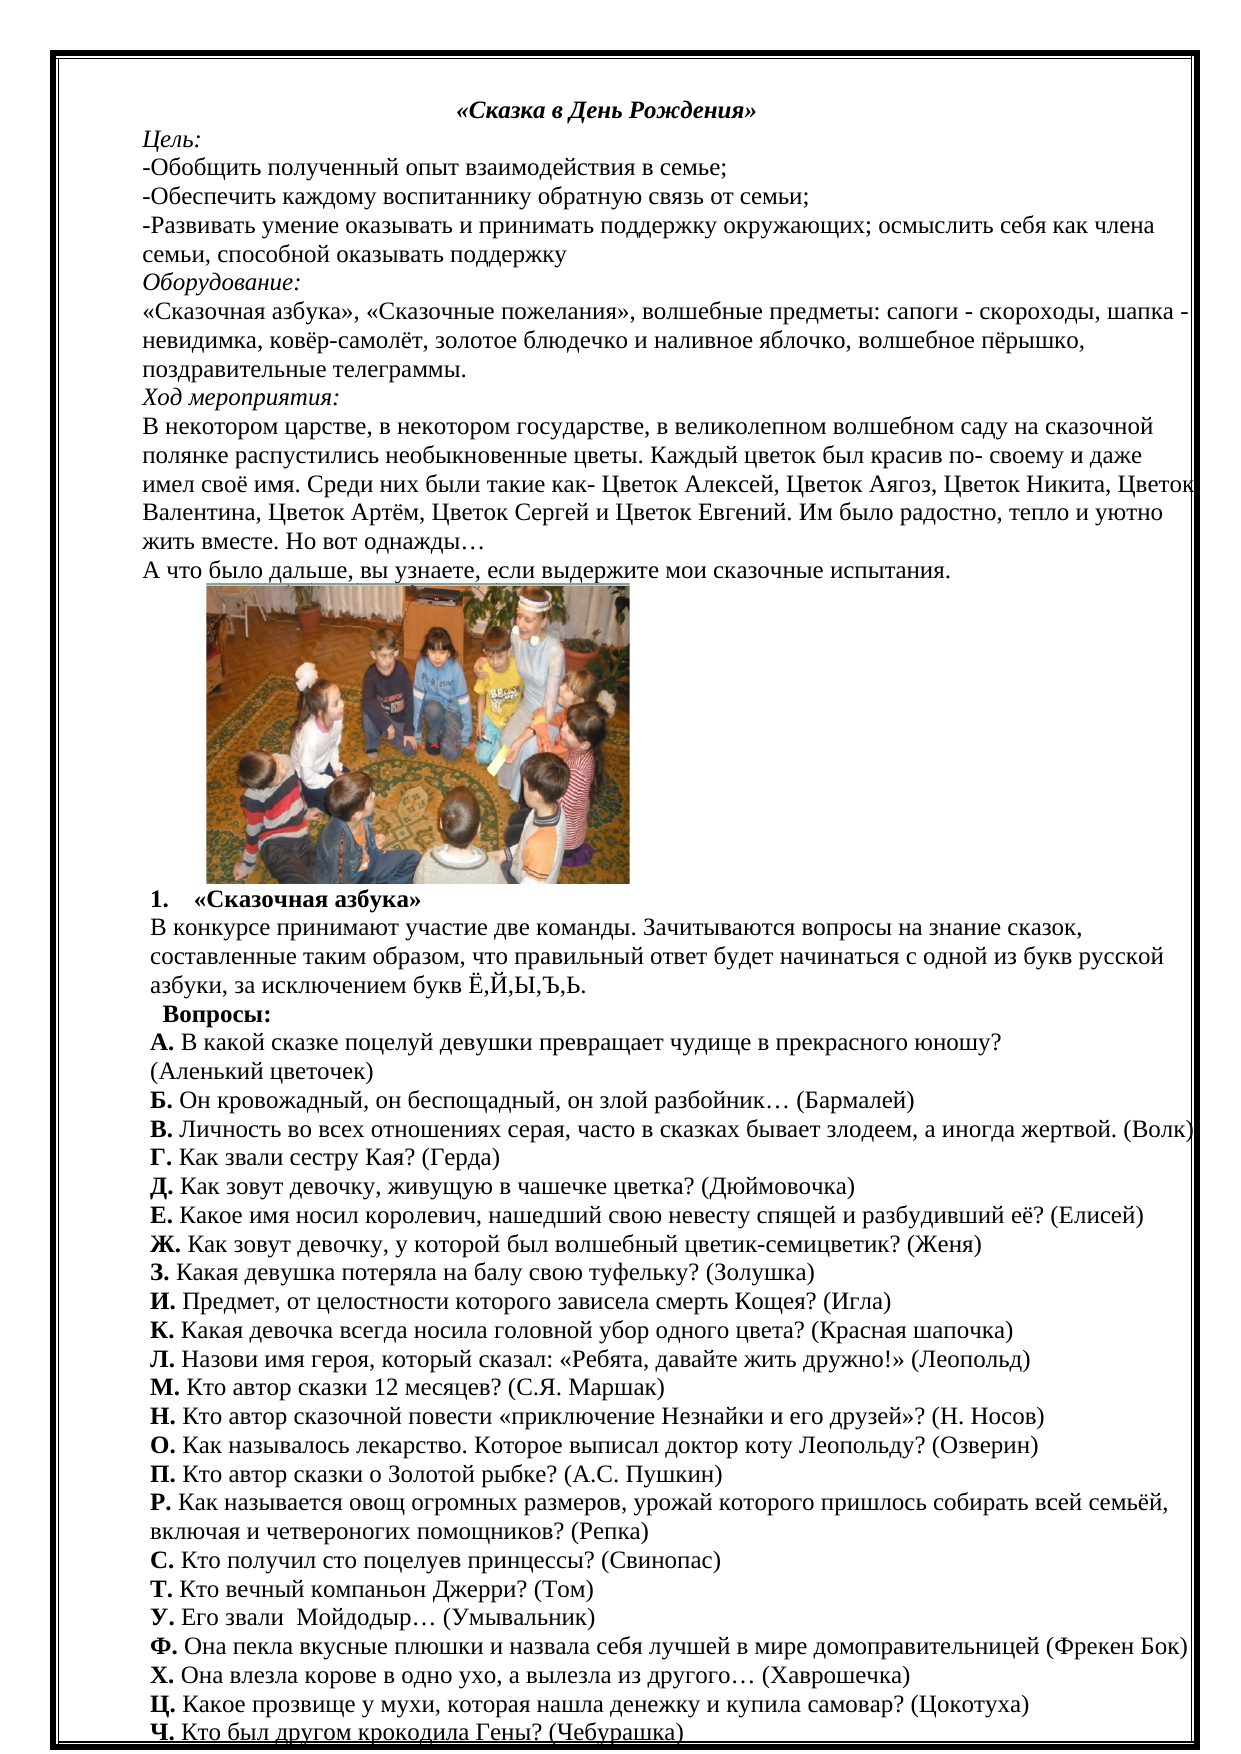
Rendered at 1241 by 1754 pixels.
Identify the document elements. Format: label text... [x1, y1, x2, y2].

picture [206, 583, 630, 884]
text «Сказочная азбука», «Сказочные пожелания», волшебные предметы: сапоги - скороходы, шапка -невидимка, ковёр-самолёт, золотое блюдечко и наливное яблочко, волшебное пёрышко, [142, 296, 1191, 354]
text В конкурсе принимают участие две команды. Зачитываются вопросы на знание сказок, составленные таким образом, что правильный ответ будет начинаться с одной из букв русской азбуки, за исключением букв Ё,Й,Ы,Ъ,Ь. [150, 912, 1191, 999]
text жить вместе. Но вот однажды… [142, 526, 1191, 555]
text Ход мероприятия: [142, 382, 1191, 411]
text В некотором царстве, в некотором государстве, в великолепном волшебном саду на сказочной [142, 411, 1191, 440]
text М. Кто автор сказки 12 месяцев? (С.Я. Маршак) [150, 1372, 1191, 1401]
text П. Кто автор сказки о Золотой рыбке? (А.С. Пушкин) [150, 1459, 1191, 1487]
text В. Личность во всех отношениях серая, часто в сказках бывает злодеем, а иногда жертвой. (Волк) [150, 1114, 1191, 1142]
text У. Его звали Мойдодыр… (Умывальник) [150, 1602, 1191, 1631]
text полянке распустились необыкновенные цветы. Каждый цветок был красив по- своему и даже имел своё имя. Среди них были такие как- Цветок Алексей, Цветок Аягоз, Цветок Никита, Цветок Валентина, Цветок Артём, Цветок Сергей и Цветок Евгений. Им было радостно, тепло и уютно [142, 440, 1191, 526]
text Г. Как звали сестру Кая? (Герда) [150, 1142, 1191, 1171]
text 1. «Сказочная азбука» [150, 884, 1191, 912]
text З. Какая девушка потеряла на балу свою туфельку? (Золушка) [150, 1257, 1191, 1286]
text Т. Кто вечный компаньон Джерри? (Том) [150, 1574, 1191, 1602]
text С. Кто получил сто поцелуев принцессы? (Свинопас) [150, 1545, 1191, 1574]
text Е. Какое имя носил королевич, нашедший свою невесту спящей и разбудивший её? (Елисей) [150, 1200, 1191, 1229]
text -Развивать умение оказывать и принимать поддержку окружающих; осмыслить себя как члена семьи, способной оказывать поддержку [142, 210, 1191, 267]
text Х. Она влезла корове в одно ухо, а вылезла из другого… (Хаврошечка) [150, 1660, 1191, 1689]
text А что было дальше, вы узнаете, если выдержите мои сказочные испытания. [142, 555, 1191, 584]
text Д. Как зовут девочку, живущую в чашечке цветка? (Дюймовочка) [150, 1171, 1191, 1200]
text Ф. Она пекла вкусные плюшки и назвала себя лучшей в мире домоправительницей (Фрекен Бок) [150, 1631, 1191, 1660]
text поздравительные телеграммы. [142, 354, 1191, 382]
text Б. Он кровожадный, он беспощадный, он злой разбойник… (Бармалей) [150, 1085, 1191, 1114]
text Ж. Как зовут девочку, у которой был волшебный цветик-семицветик? (Женя) [150, 1229, 1191, 1257]
text -Обобщить полученный опыт взаимодействия в семье; [142, 152, 1191, 181]
text Цель: [142, 124, 1191, 152]
text Вопросы: [150, 999, 1191, 1027]
text -Обеспечить каждому воспитаннику обратную связь от семьи; [142, 181, 1191, 210]
text К. Какая девочка всегда носила головной убор одного цвета? (Красная шапочка) [150, 1315, 1191, 1344]
text Н. Кто автор сказочной повести «приключение Незнайки и его друзей»? (Н. Носов) [150, 1401, 1191, 1430]
text «Сказка в День Рождения» [112, 95, 1191, 124]
text Ч. Кто был другом крокодила Гены? (Чебурашка) [150, 1717, 1191, 1741]
text Л. Назови имя героя, который сказал: «Ребята, давайте жить дружно!» (Леопольд) [150, 1344, 1191, 1372]
text О. Как называлось лекарство. Которое выписал доктор коту Леопольду? (Озверин) [150, 1430, 1191, 1459]
text А. В какой сказке поцелуй девушки превращает чудище в прекрасного юношу? [150, 1027, 1191, 1056]
text И. Предмет, от целостности которого зависела смерть Кощея? (Игла) [150, 1286, 1191, 1315]
text (Аленький цветочек) [150, 1056, 1191, 1085]
text Ц. Какое прозвище у мухи, которая нашла денежку и купила самовар? (Цокотуха) [112, 1689, 1191, 1717]
text Оборудование: [142, 267, 1191, 296]
text Р. Как называется овощ огромных размеров, урожай которого пришлось собирать всей семьёй, включая и четвероногих помощников? (Репка) [150, 1487, 1191, 1545]
